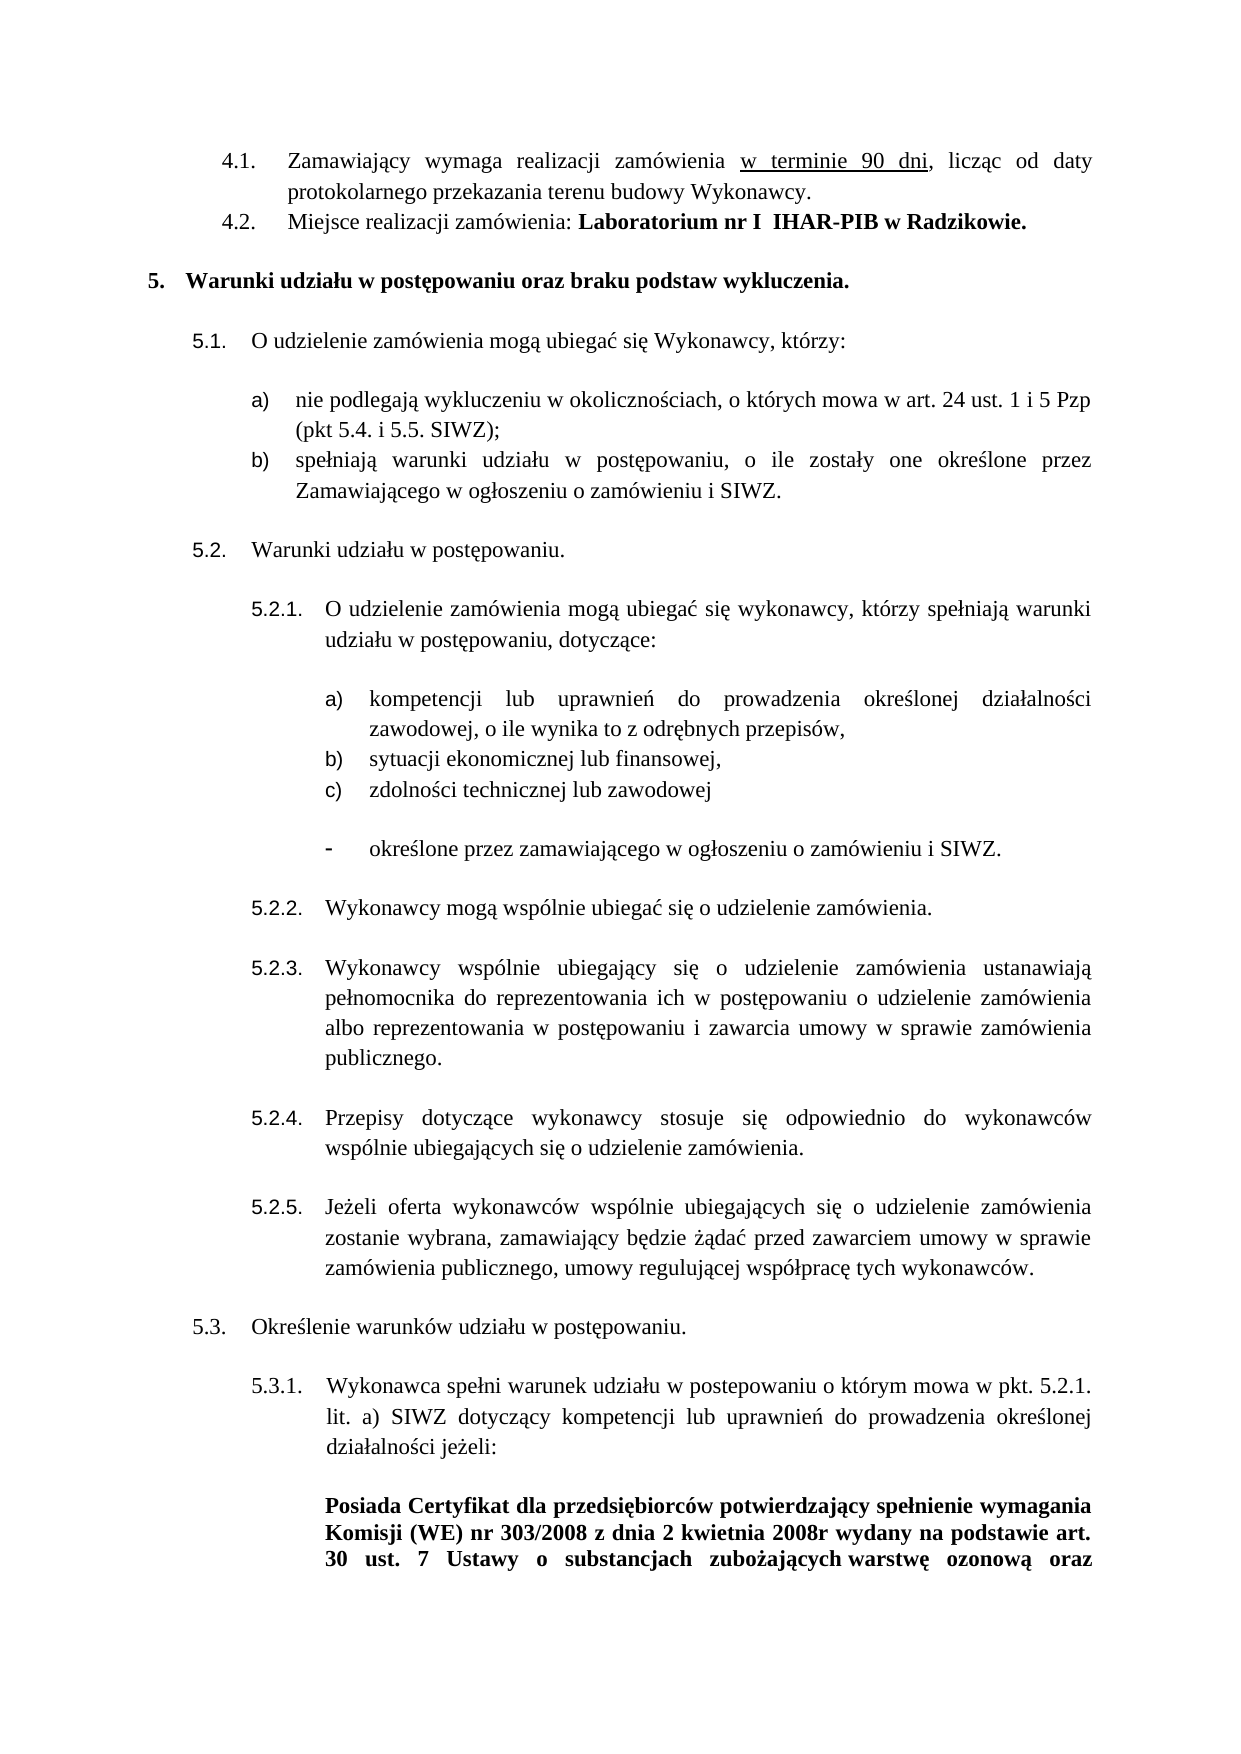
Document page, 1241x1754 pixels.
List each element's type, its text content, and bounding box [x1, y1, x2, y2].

list Warunki udziału w postępowaniu. [192, 536, 1093, 562]
list nie podlegają wykluczeniu w okolicznościach, o których mowa w art. 24 ust. 1 i 5 Pzp (pkt 5.4. i 5.5. SIWZ); [251, 386, 1093, 443]
list określone przez zamawiającego w ogłoszeniu o zamówieniu i SIWZ. [325, 835, 1093, 861]
list kompetencji lub uprawnień do prowadzenia określonej działalności zawodowej, o ile wynika to z odrębnych przepisów, [325, 685, 1093, 742]
list O udzielenie zamówienia mogą ubiegać się Wykonawcy, którzy: [192, 327, 1093, 353]
list Zamawiający wymaga realizacji zamówienia w terminie 90 dni, licząc od daty protokolarnego przekazania terenu budowy Wykonawcy. [222, 148, 1093, 204]
list Miejsce realizacji zamówienia: Laboratorium nr I IHAR-PIB w Radzikowie. [222, 208, 1093, 234]
list O udzielenie zamówienia mogą ubiegać się wykonawcy, którzy spełniają warunki udziału w postępowaniu, dotyczące: [251, 596, 1093, 652]
list Warunki udziału w postępowaniu oraz braku podstaw wykluczenia. [148, 267, 1093, 294]
list spełniają warunki udziału w postępowaniu, o ile zostały one określone przez Zamawiającego w ogłoszeniu o zamówieniu i SIWZ. [251, 447, 1093, 503]
list Określenie warunków udziału w postępowaniu. [192, 1313, 1093, 1339]
list Jeżeli oferta wykonawców wspólnie ubiegających się o udzielenie zamówienia zostanie wybrana, zamawiający będzie żądać przed zawarciem umowy w sprawie zamówienia publicznego, umowy regulującej współpracę tych wykonawców. [251, 1193, 1093, 1280]
list zdolności technicznej lub zawodowej [325, 776, 1093, 802]
list Przepisy dotyczące wykonawcy stosuje się odpowiednio do wykonawców wspólnie ubiegających się o udzielenie zamówienia. [251, 1104, 1093, 1160]
list Wykonawcy mogą wspólnie ubiegać się o udzielenie zamówienia. [251, 894, 1093, 921]
list Wykonawcy wspólnie ubiegający się o udzielenie zamówienia ustanawiają pełnomocnika do reprezentowania ich w postępowaniu o udzielenie zamówienia albo reprezentowania w postępowaniu i zawarcia umowy w sprawie zamówienia publicznego. [251, 954, 1093, 1071]
list sytuacji ekonomicznej lub finansowej, [325, 746, 1093, 772]
list Wykonawca spełni warunek udziału w postepowaniu o którym mowa w pkt. 5.2.1. lit. a) SIWZ dotyczący kompetencji lub uprawnień do prowadzenia określonej działalności jeżeli: [251, 1373, 1093, 1459]
